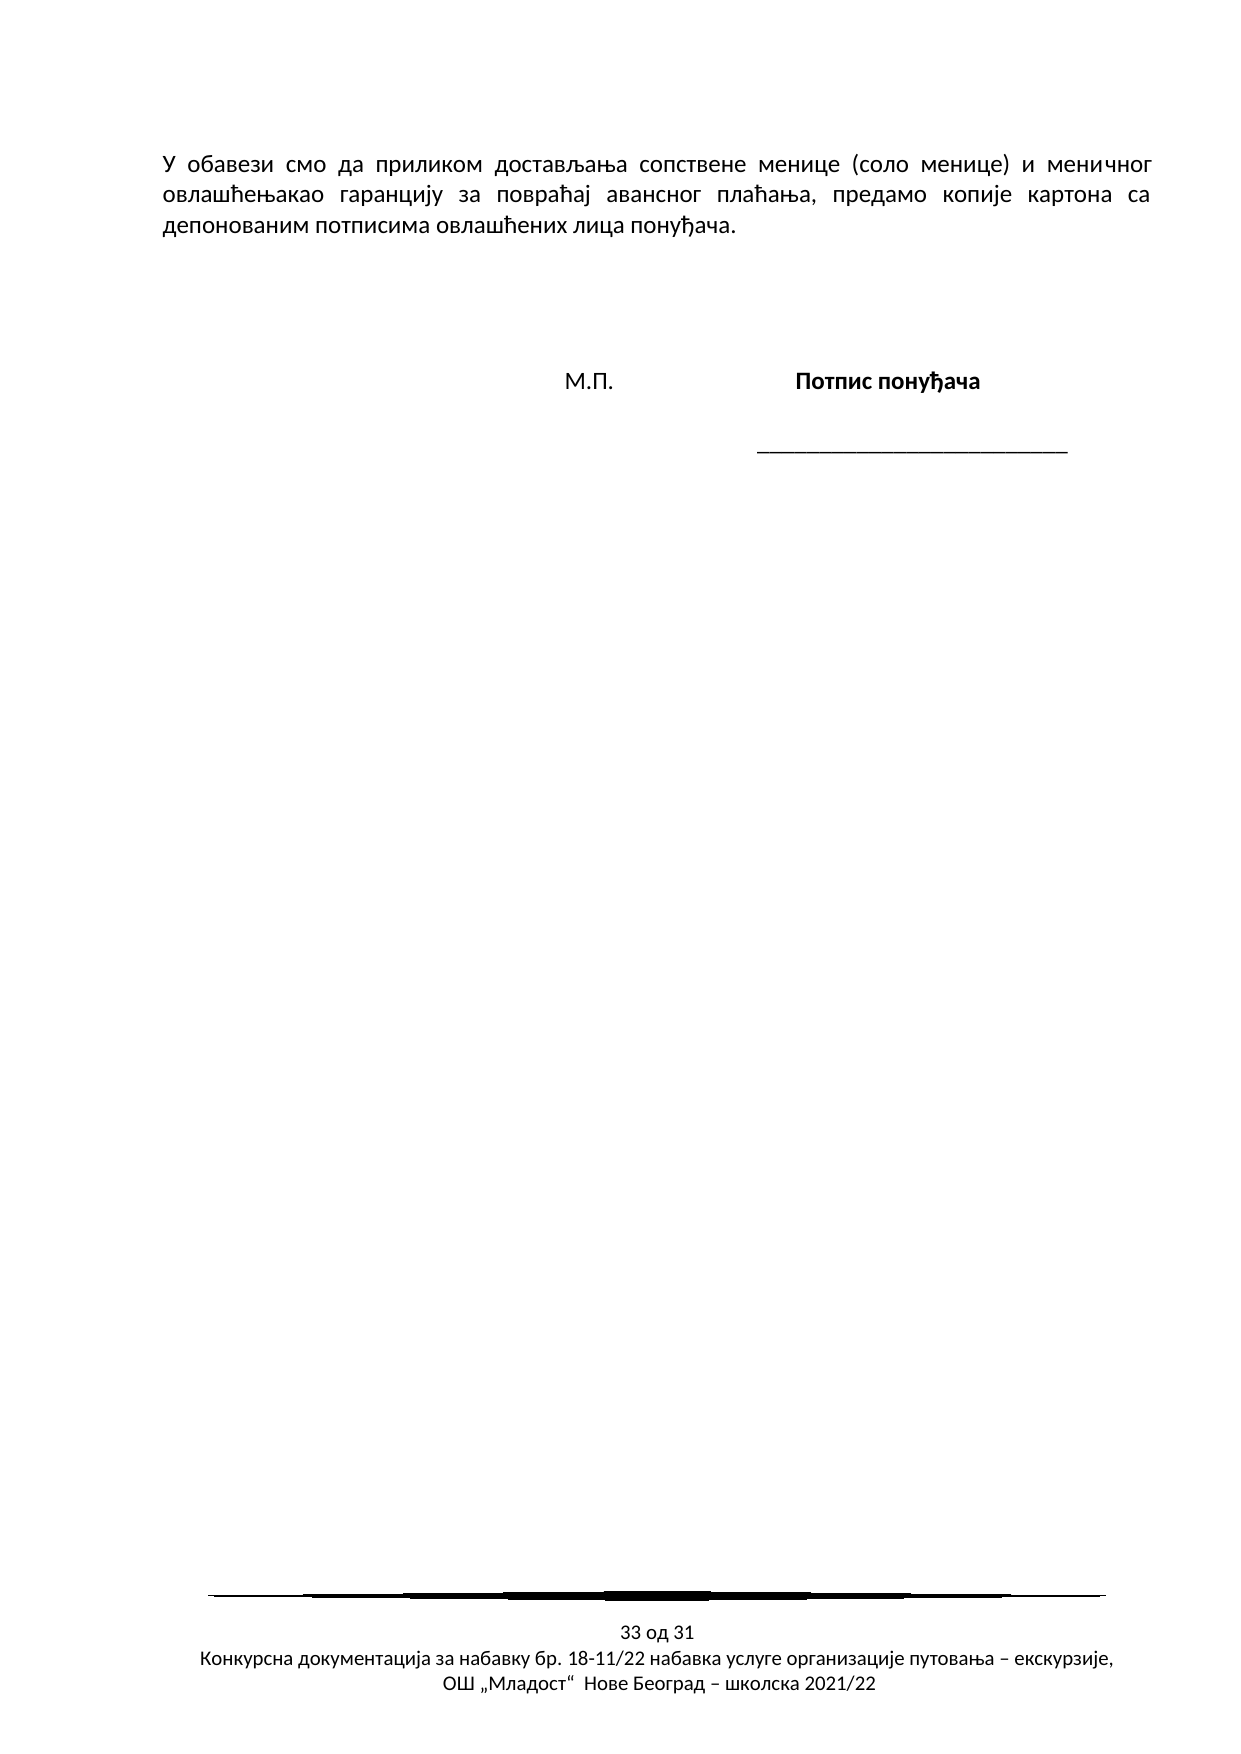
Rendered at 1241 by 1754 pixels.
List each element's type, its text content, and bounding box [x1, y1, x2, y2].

text М.П. Потпис понуђача [162, 365, 1152, 396]
text У обавези смо да приликом достављања сопствене менице (соло менице) и меничног овлашћењакао гаранцију за повраћај авансног плаћања, предамо копије картона са депонованим потписима овлашћених лица понуђача. [162, 148, 1152, 239]
text _________________________ [162, 426, 1152, 457]
